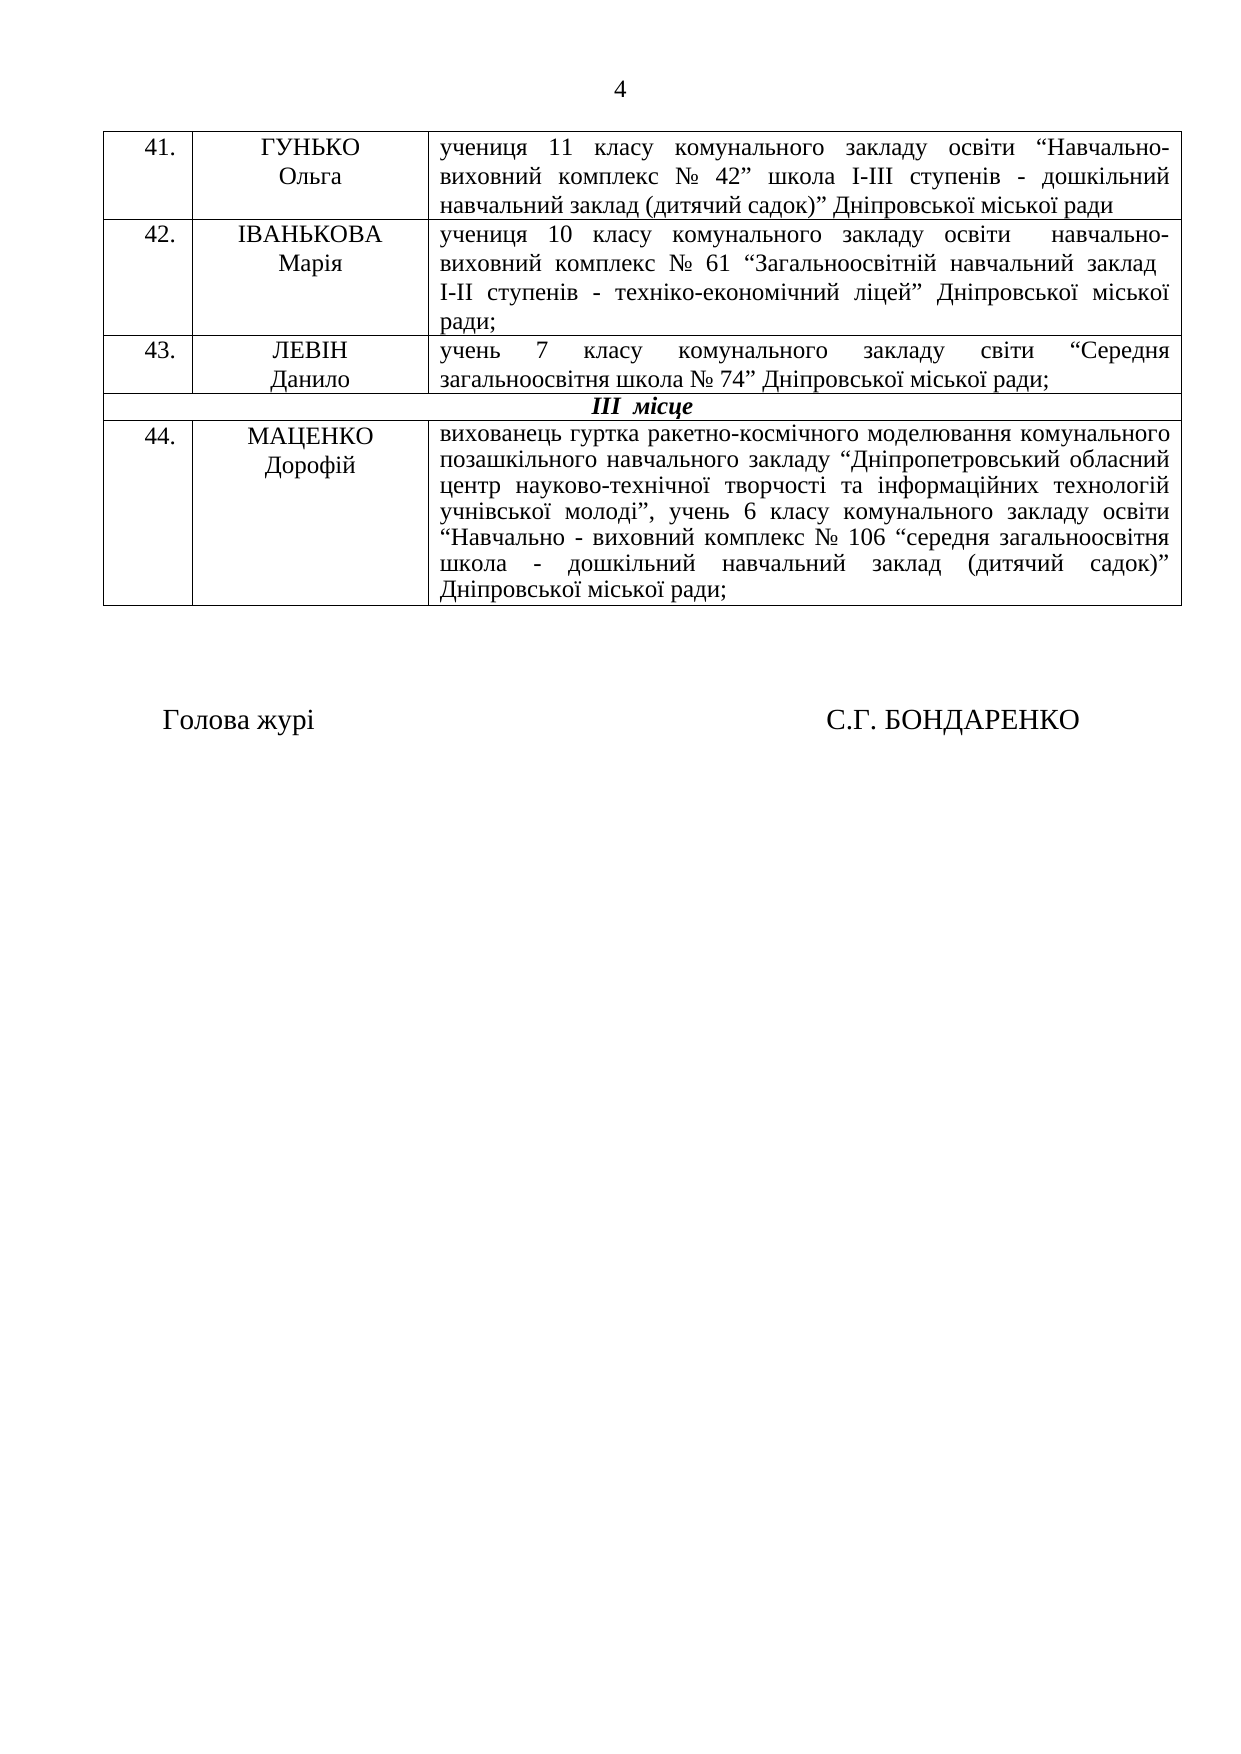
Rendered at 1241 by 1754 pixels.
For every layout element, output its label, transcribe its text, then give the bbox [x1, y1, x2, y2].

table_cell [104, 132, 192, 218]
table_cell учениця 10 класу комунального закладу освіти навчально-виховний комплекс № 61 “Загальноосвітній навчальний заклад І-ІІ ступенів - техніко-економічний ліцей” Дніпровської міської ради; [429, 220, 1181, 334]
table_cell [104, 220, 192, 334]
table_cell МАЦЕНКО Дорофій [193, 421, 428, 605]
table_cell учень 7 класу комунального закладу світи “Середня загальноосвітня школа № 74” Дніпровської міської ради; [429, 336, 1181, 393]
table_cell вихованець гуртка ракетно-космічного моделювання комунального позашкільного навчального закладу “Дніпропетровський обласний центр науково-технічної творчості та інформаційних технологій учнівської молоді”, учень 6 класу комунального закладу освіти “Навчально - виховний комплекс № 106 “середня загальноосвітня школа - дошкільний навчальний заклад (дитячий садок)” Дніпровської міської ради; [429, 421, 1181, 605]
table_cell учениця 11 класу комунального закладу освіти “Навчально-виховний комплекс № 42” школа I-III ступенів - дошкільний навчальний заклад (дитячий садок)” Дніпровської міської ради [429, 132, 1181, 218]
table_cell [104, 336, 192, 393]
table_cell [104, 421, 192, 605]
table_cell ІІІ місце [104, 394, 1181, 420]
table_cell ГУНЬКО Ольга [193, 132, 428, 218]
table_cell ІВАНЬКОВА Марія [193, 220, 428, 334]
table_cell ЛЕВІН Данило [193, 336, 428, 393]
text Голова журі С.Г. БОНДАРЕНКО [89, 702, 1152, 735]
